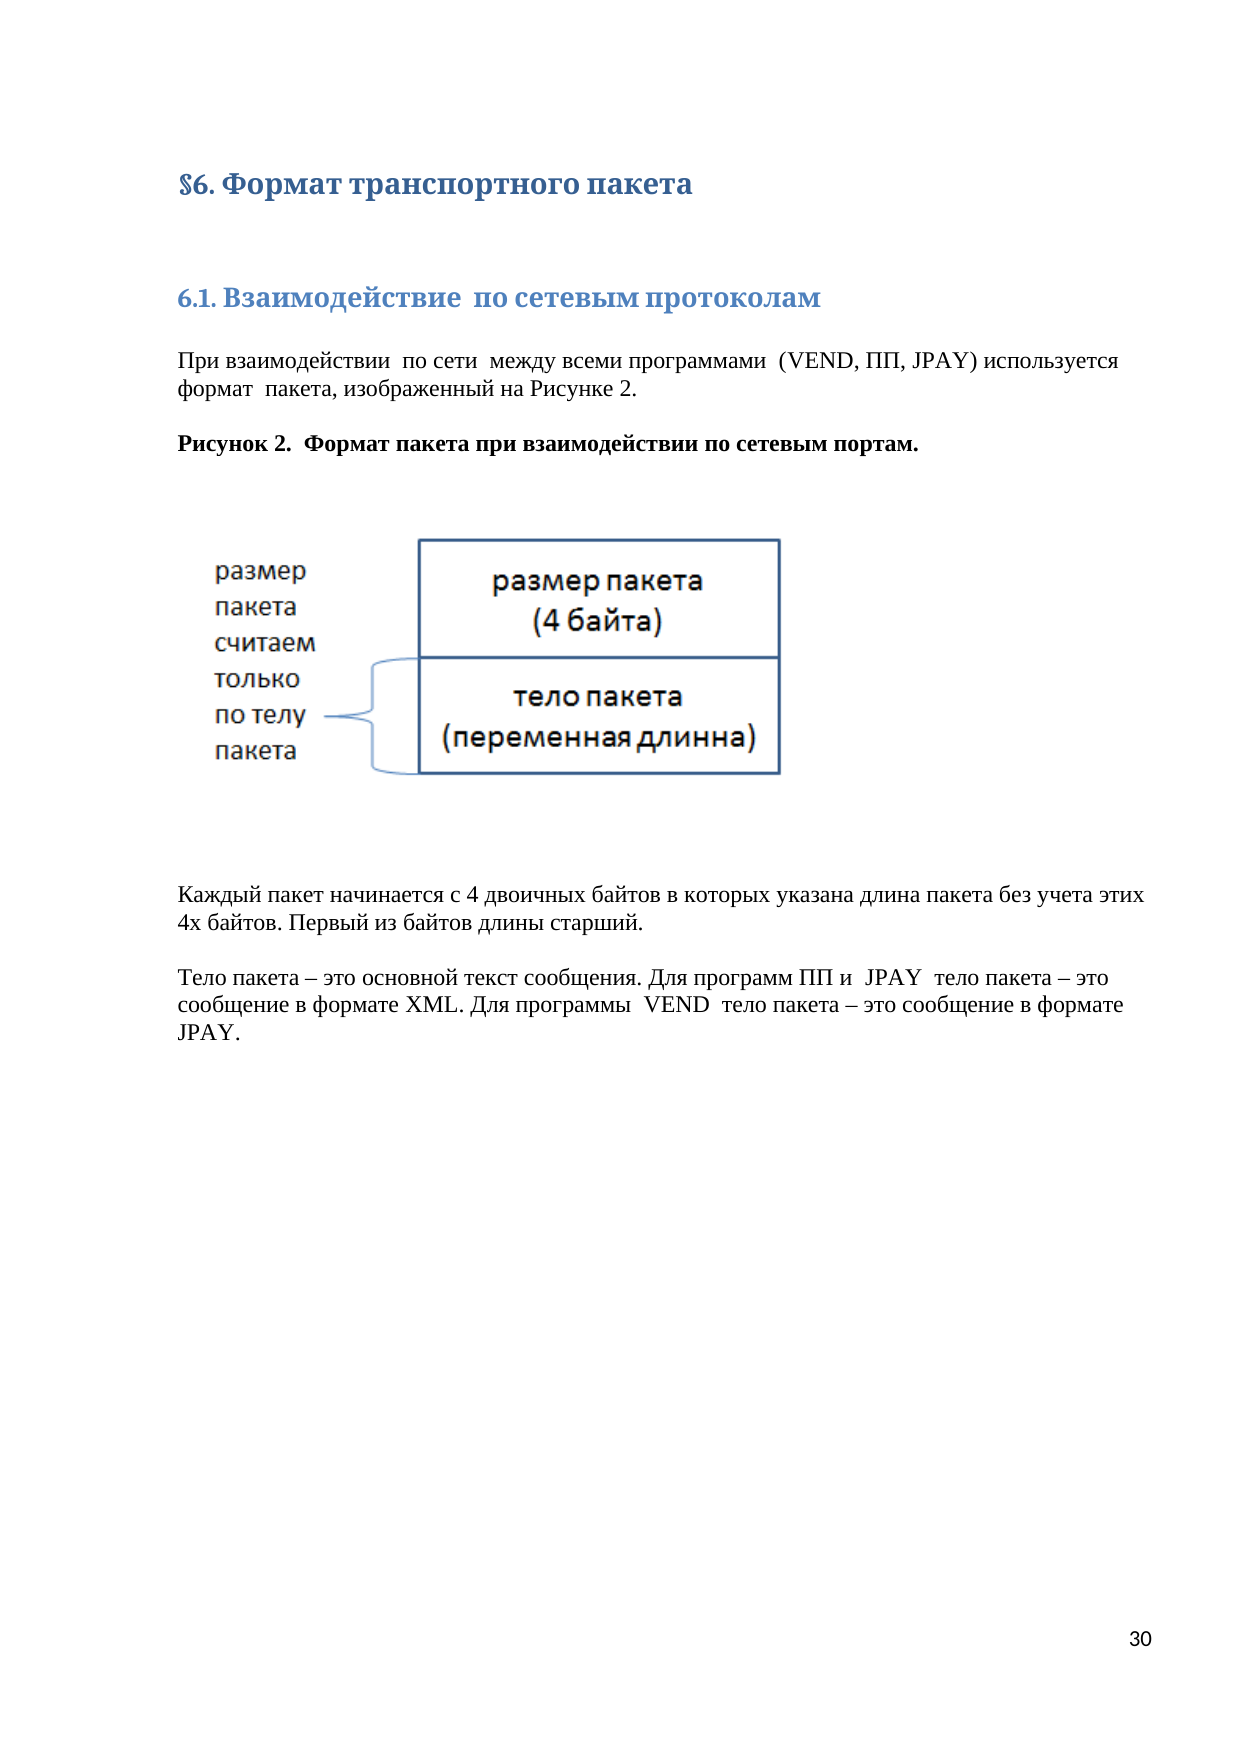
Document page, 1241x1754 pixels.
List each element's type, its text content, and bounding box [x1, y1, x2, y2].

text Рисунок 2. Формат пакета при взаимодействии по сетевым портам. [177, 429, 1152, 456]
text Каждый пакет начинается с 4 двоичных байтов в которых указана длина пакета без учета этих 4х байтов. Первый из байтов длины старший. [177, 880, 1152, 935]
subtitle §6. Формат транспортного пакета [177, 168, 1152, 202]
text Тело пакета – это основной текст сообщения. Для программ ПП и JPAY тело пакета – это сообщение в формате XML. Для программы VEND тело пакета – это сообщение в формате JPAY. [177, 963, 1152, 1046]
subtitle 6.1. Взаимодействие по сетевым протоколам [177, 283, 1152, 314]
picture [177, 456, 849, 880]
text При взаимодействии по сети между всеми программами (VEND, ПП, JPAY) используется формат пакета, изображенный на Рисунке 2. [177, 346, 1152, 401]
